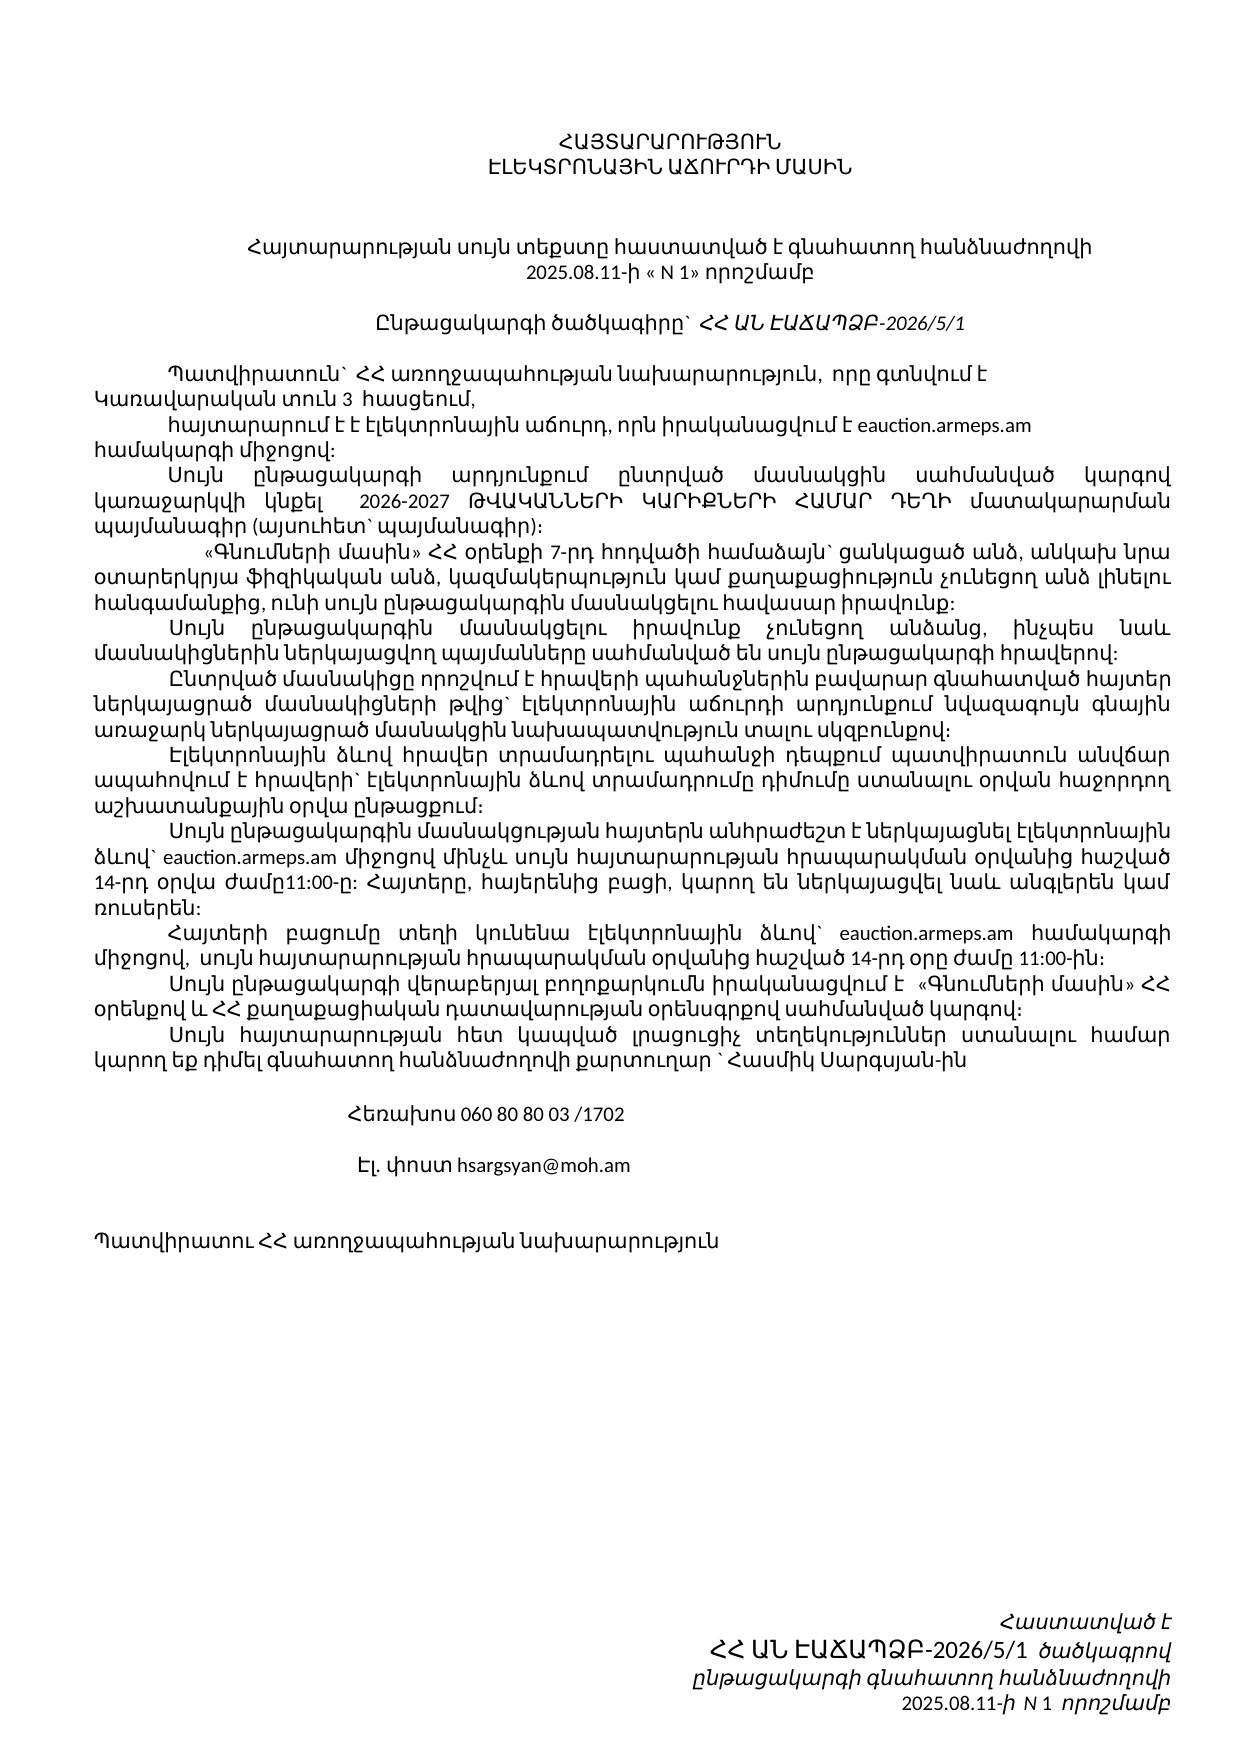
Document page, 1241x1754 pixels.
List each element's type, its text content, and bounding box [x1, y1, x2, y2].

text Սույն ընթացակարգին մասնակցության հայտերն անհրաժեշտ է ներկայացնել էլեկտրոնային ձևով` eauction.armeps.am միջոցով մինչև սույն հայտարարության հրապարակման օրվանից հաշված 14-րդ օրվա ժամը11:00-ը: Հայտերը, հայերենից բացի, կարող են ներկայացվել նաև անգլերեն կամ ռուսերեն: [94, 818, 1171, 920]
text Պատվիրատու ՀՀ առողջապահության նախարարություն [94, 1228, 1171, 1253]
text 2025.08.11 -ի N 1 որոշմամբ [94, 1690, 1171, 1716]
text Սույն ընթացակարգի վերաբերյալ բողոքարկումն իրականացվում է «Գնումների մասին» ՀՀ օրենքով և ՀՀ քաղաքացիական դատավարության օրենսգրքով սահմանված կարգով։ [94, 971, 1171, 1022]
text Էլ. փոստ hsargsyan@moh.am [94, 1152, 1171, 1177]
text Ընթացակարգի ծածկագիրը` ՀՀ ԱՆ ԷԱՃԱՊՁԲ-2026/5/1 [94, 310, 1171, 336]
text Սույն ընթացակարգին մասնակցելու իրավունք չունեցող անձանց, ինչպես նաև մասնակիցներին ներկայացվող պայմանները սահմանված են սույն ընթացակարգի հրավերով: [94, 615, 1171, 666]
text ՀԱՅՏԱՐԱՐՈՒԹՅՈՒՆ [94, 129, 1171, 154]
text Սույն ընթացակարգի արդյունքում ընտրված մասնակցին սահմանված կարգով կառաջարկվի կնքել 2026-2027 ԹՎԱԿԱՆՆԵՐԻ ԿԱՐԻՔՆԵՐԻ ՀԱՄԱՐ ԴԵՂԻ մատակարարման պայմանագիր (այսուհետ` պայմանագիր)։ [94, 463, 1171, 539]
text Սույն հայտարարության հետ կապված լրացուցիչ տեղեկություններ ստանալու համար կարող եք դիմել գնահատող հանձնաժողովի քարտուղար ` Հասմիկ Սարգսյան-ին [94, 1022, 1171, 1073]
text Հեռախոս 060 80 80 03 /1702 [94, 1101, 1171, 1126]
text ընթացակարգի գնահատող հանձնաժողովի [94, 1665, 1171, 1690]
text հայտարարում է է էլեկտրոնային աճուրդ, որն իրականացվում է eauction.armeps.am համակարգի միջոցով: [94, 412, 1171, 463]
text ՀՀ ԱՆ ԷԱՃԱՊՁԲ-2026/5/1 ծածկագրով [94, 1634, 1171, 1665]
text Հայտերի բացումը տեղի կունենա էլեկտրոնային ձևով` eauction.armeps.am համակարգի միջոցով, սույն հայտարարության հրապարակման օրվանից հաշված 14-րդ օրը ժամը 11:00-ին։ [94, 920, 1171, 971]
text Պատվիրատուն` ՀՀ առողջապահության նախարարություն, որը գտնվում է Կառավարական տուն 3 հասցեում, [94, 361, 1171, 412]
text ԷԼԵԿՏՐՈՆԱՅԻՆ ԱՃՈՒՐԴԻ ՄԱՍԻՆ [94, 154, 1171, 180]
text Ընտրված մասնակիցը որոշվում է հրավերի պահանջներին բավարար գնահատված հայտեր ներկայացրած մասնակիցների թվից` էլեկտրոնային աճուրդի արդյունքում նվազագույն գնային առաջարկ ներկայացրած մասնակցին նախապատվություն տալու սկզբունքով։ [94, 666, 1171, 742]
text «Գնումների մասին» ՀՀ օրենքի 7-րդ հոդվածի համաձայն` ցանկացած անձ, անկախ նրա օտարերկրյա ֆիզիկական անձ, կազմակերպություն կամ քաղաքացիություն չունեցող անձ լինելու հանգամանքից, ունի սույն ընթացակարգին մասնակցելու հավասար իրավունք: [94, 539, 1171, 615]
text 2025.08.11 -ի « N 1» որոշմամբ [94, 259, 1171, 285]
text Հաստատված է [94, 1609, 1171, 1634]
text Հայտարարության սույն տեքստը հաստատված է գնահատող հանձնաժողովի [94, 234, 1171, 259]
text Էլեկտրոնային ձևով հրավեր տրամադրելու պահանջի դեպքում պատվիրատուն անվճար ապահովում է հրավերի` էլեկտրոնային ձևով տրամադրումը դիմումը ստանալու օրվան հաջորդող աշխատանքային օրվա ընթացքում։ [94, 742, 1171, 818]
